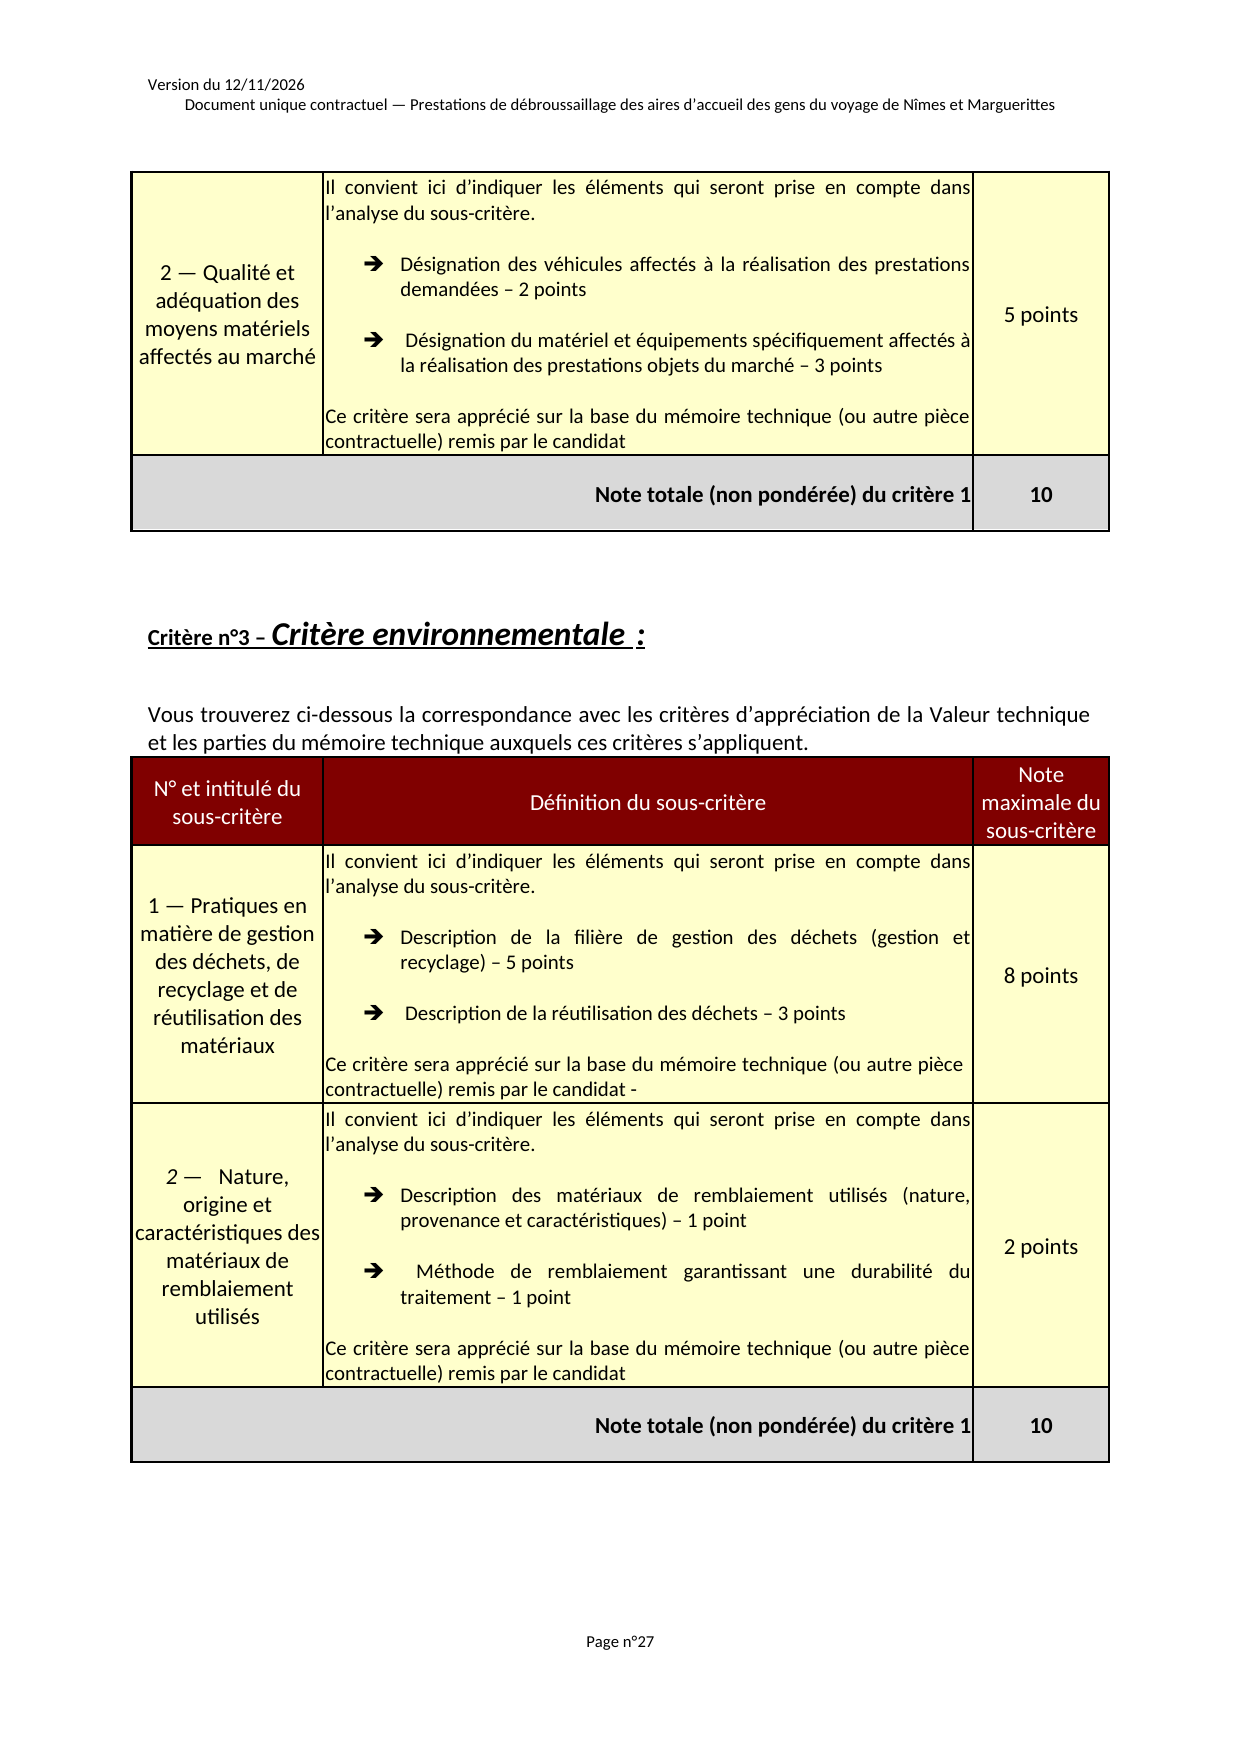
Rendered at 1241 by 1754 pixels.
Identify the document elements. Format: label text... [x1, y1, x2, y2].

table_cell Il convient ici d’indiquer les éléments qui seront prise en compte dans l’analyse du sous-critère. Description de la filière de gestion des déchets (gestion et recyclage) – 5 points Description de la réutilisation des déchets – 3 points Ce critère sera apprécié sur la base du mémoire technique (ou autre pièce contractuelle) remis par le candidat - [324, 846, 972, 1102]
table_header N° et intitulé du sous-critère [133, 758, 322, 844]
table_cell 2 — Nature, origine et caractéristiques des matériaux de remblaiement utilisés [133, 1104, 322, 1386]
subtitle Critère n°3 – Critère environnementale : [148, 613, 1092, 653]
table_cell 10 [974, 456, 1108, 529]
table_cell 2 points [974, 1104, 1108, 1386]
table_cell 1 — Pratiques en matière de gestion des déchets, de recyclage et de réutilisation des matériaux [133, 846, 322, 1102]
table_cell Note totale (non pondérée) du critère 1 [133, 1388, 972, 1461]
table_cell 2 — Qualité et adéquation des moyens matériels affectés au marché [133, 173, 322, 454]
table_cell Il convient ici d’indiquer les éléments qui seront prise en compte dans l’analyse du sous-critère. Désignation des véhicules affectés à la réalisation des prestations demandées – 2 points Désignation du matériel et équipements spécifiquement affectés à la réalisation des prestations objets du marché – 3 points Ce critère sera apprécié sur la base du mémoire technique (ou autre pièce contractuelle) remis par le candidat [324, 173, 972, 454]
table_cell 8 points [974, 846, 1108, 1102]
table_cell Il convient ici d’indiquer les éléments qui seront prise en compte dans l’analyse du sous-critère. Description des matériaux de remblaiement utilisés (nature, provenance et caractéristiques) – 1 point Méthode de remblaiement garantissant une durabilité du traitement – 1 point Ce critère sera apprécié sur la base du mémoire technique (ou autre pièce contractuelle) remis par le candidat [324, 1104, 972, 1386]
table_header Définition du sous-critère [324, 758, 972, 844]
text Vous trouverez ci-dessous la correspondance avec les critères d’appréciation de la Valeur technique et les parties du mémoire technique auxquels ces critères s’appliquent. [148, 700, 1092, 756]
table_cell 5 points [974, 173, 1108, 454]
table_header Note maximale du sous-critère [974, 758, 1108, 844]
table_cell Note totale (non pondérée) du critère 1 [133, 456, 972, 529]
table_cell 10 [974, 1388, 1108, 1461]
